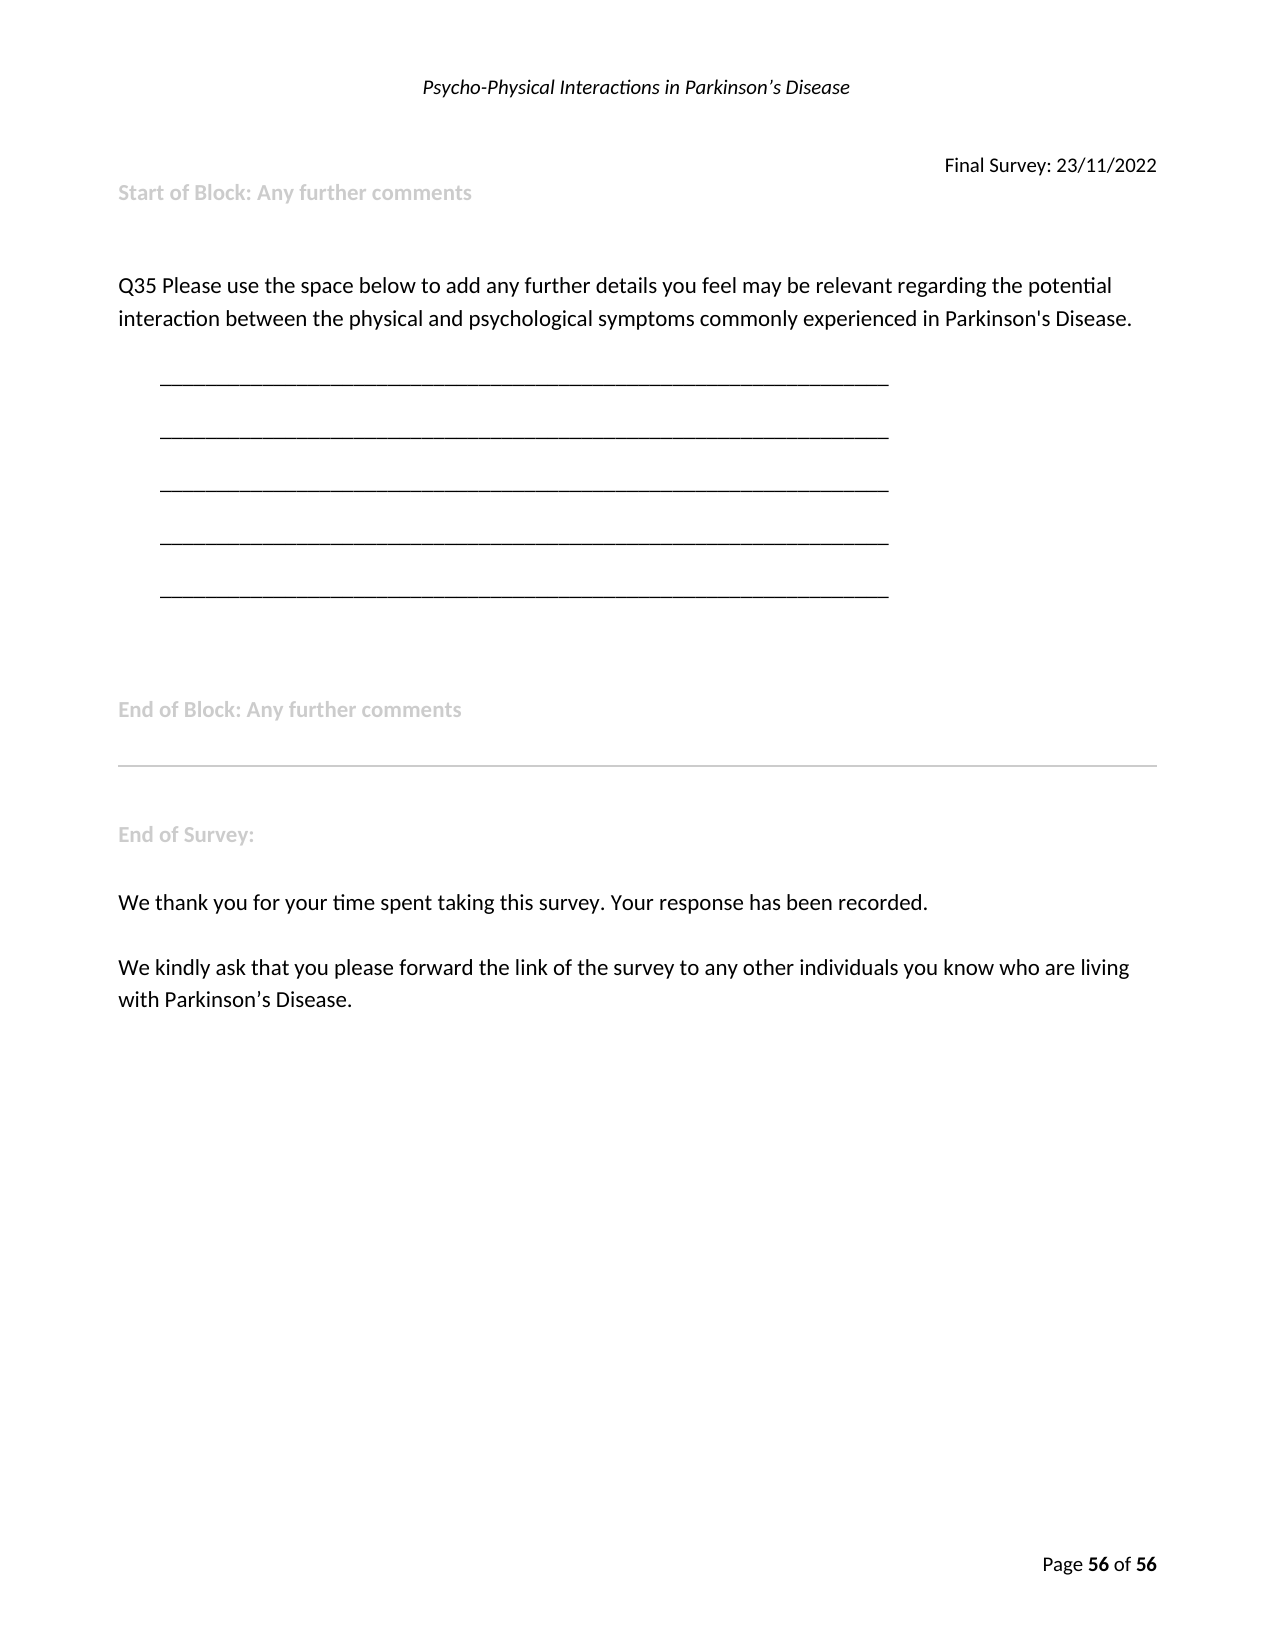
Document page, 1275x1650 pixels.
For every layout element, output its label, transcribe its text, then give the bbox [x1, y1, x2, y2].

text ________________________________________________________________ [118, 520, 1157, 548]
text Q35 Please use the space below to add any further details you feel may be relevant regarding the potential interaction between the physical and psychological symptoms commonly experienced in Parkinson's Disease. [118, 272, 1157, 332]
text ________________________________________________________________ [118, 361, 1157, 389]
text ________________________________________________________________ [118, 467, 1157, 495]
text ________________________________________________________________ [118, 573, 1157, 601]
text Start of Block: Any further comments [118, 178, 1157, 206]
text We thank you for your time spent taking this survey. Your response has been recorded. We kindly ask that you please forward the link of the survey to any other individuals you know who are living with Parkinson’s Disease. [118, 888, 1157, 1013]
text End of Survey: [118, 820, 1157, 848]
text ________________________________________________________________ [118, 414, 1157, 442]
text End of Block: Any further comments [118, 695, 1157, 723]
